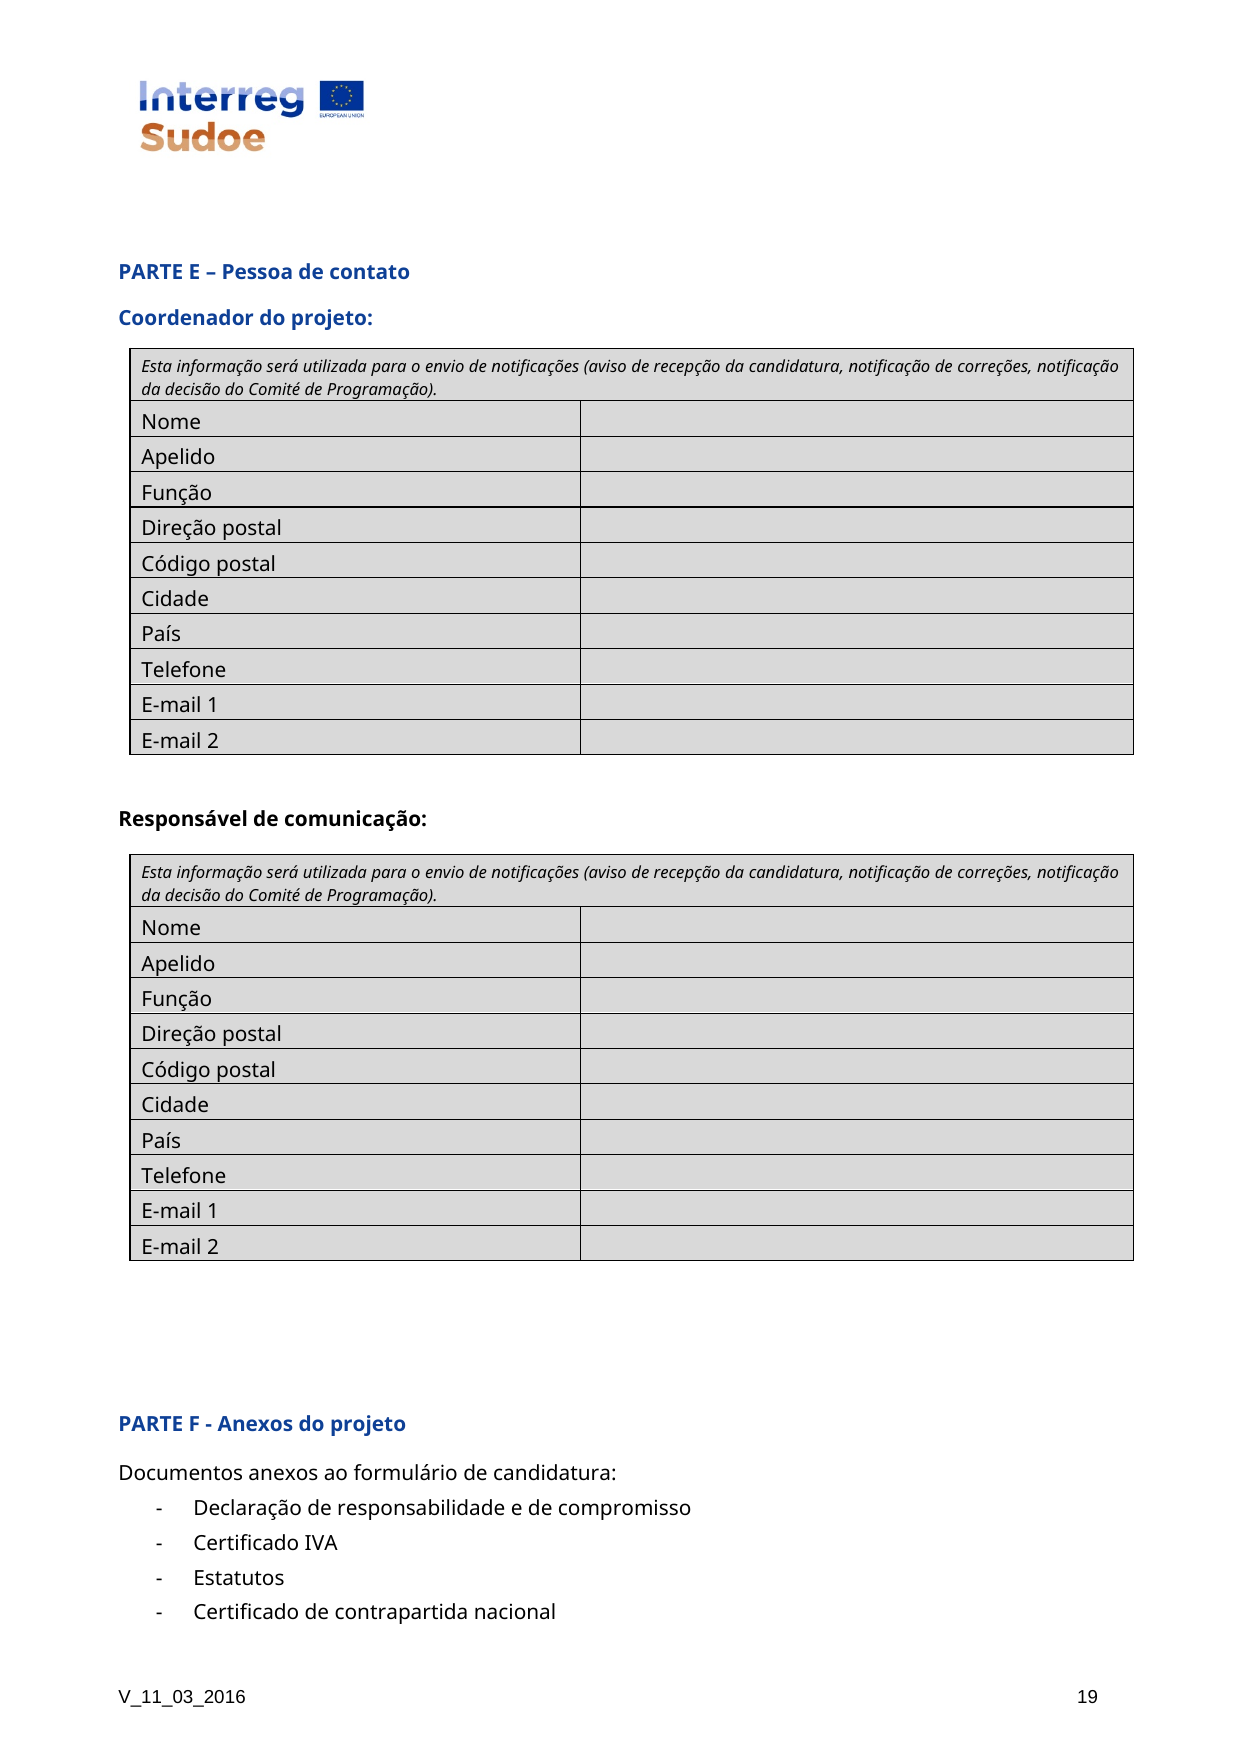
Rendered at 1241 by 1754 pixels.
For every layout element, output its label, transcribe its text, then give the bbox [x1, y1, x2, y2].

table_cell País [131, 1120, 580, 1154]
table_cell País [131, 614, 580, 648]
table_cell [581, 907, 1133, 942]
table_cell Função [131, 978, 580, 1012]
text Responsável de comunicação: [118, 804, 1122, 833]
table_cell Telefone [131, 1155, 580, 1189]
list Declaração de responsabilidade e de compromisso [156, 1493, 1122, 1522]
table_cell [581, 472, 1133, 506]
table_cell Direção postal [131, 1014, 580, 1048]
table_cell E-mail 2 [131, 1226, 580, 1260]
list Estatutos [156, 1563, 1122, 1591]
table_cell [581, 578, 1133, 613]
table_cell [581, 1084, 1133, 1119]
table_cell [581, 543, 1133, 577]
text Documentos anexos ao formulário de candidatura: [118, 1458, 1122, 1487]
text PARTE E – Pessoa de contato [118, 257, 1122, 286]
table_cell Telefone [131, 649, 580, 683]
table_cell Nome [131, 907, 580, 942]
table_cell [581, 685, 1133, 719]
table_cell [581, 614, 1133, 648]
table_cell Função [131, 472, 580, 506]
table_header Esta informação será utilizada para o envio de notificações (aviso de recepção da candidatura, notificação de correções, notificação da decisão do Comité de Programação). [131, 855, 1133, 906]
table_cell Direção postal [131, 508, 580, 542]
table_cell Código postal [131, 543, 580, 577]
table_cell [581, 508, 1133, 542]
list Certificado IVA [156, 1528, 1122, 1556]
table_cell E-mail 1 [131, 685, 580, 719]
table_cell [581, 401, 1133, 436]
table_cell [581, 1120, 1133, 1154]
table_cell [581, 1049, 1133, 1083]
table_cell E-mail 1 [131, 1191, 580, 1225]
table_header Esta informação será utilizada para o envio de notificações (aviso de recepção da candidatura, notificação de correções, notificação da decisão do Comité de Programação). [131, 349, 1133, 400]
table_cell Nome [131, 401, 580, 436]
table_cell [581, 1155, 1133, 1189]
table_cell Cidade [131, 1084, 580, 1119]
table_cell [581, 720, 1133, 754]
table_cell Cidade [131, 578, 580, 613]
table_cell [581, 978, 1133, 1012]
table_cell Apelido [131, 943, 580, 977]
text PARTE F - Anexos do projeto [118, 1409, 1122, 1438]
table_cell Código postal [131, 1049, 580, 1083]
table_cell [581, 1014, 1133, 1048]
table_cell Apelido [131, 437, 580, 471]
table_cell [581, 943, 1133, 977]
table_cell [581, 1226, 1133, 1260]
list Certificado de contrapartida nacional [156, 1597, 1122, 1626]
table_cell [581, 1191, 1133, 1225]
picture [118, 59, 385, 174]
table_cell [581, 437, 1133, 471]
text Coordenador do projeto: [118, 303, 1122, 331]
table_cell E-mail 2 [131, 720, 580, 754]
table_cell [581, 649, 1133, 683]
